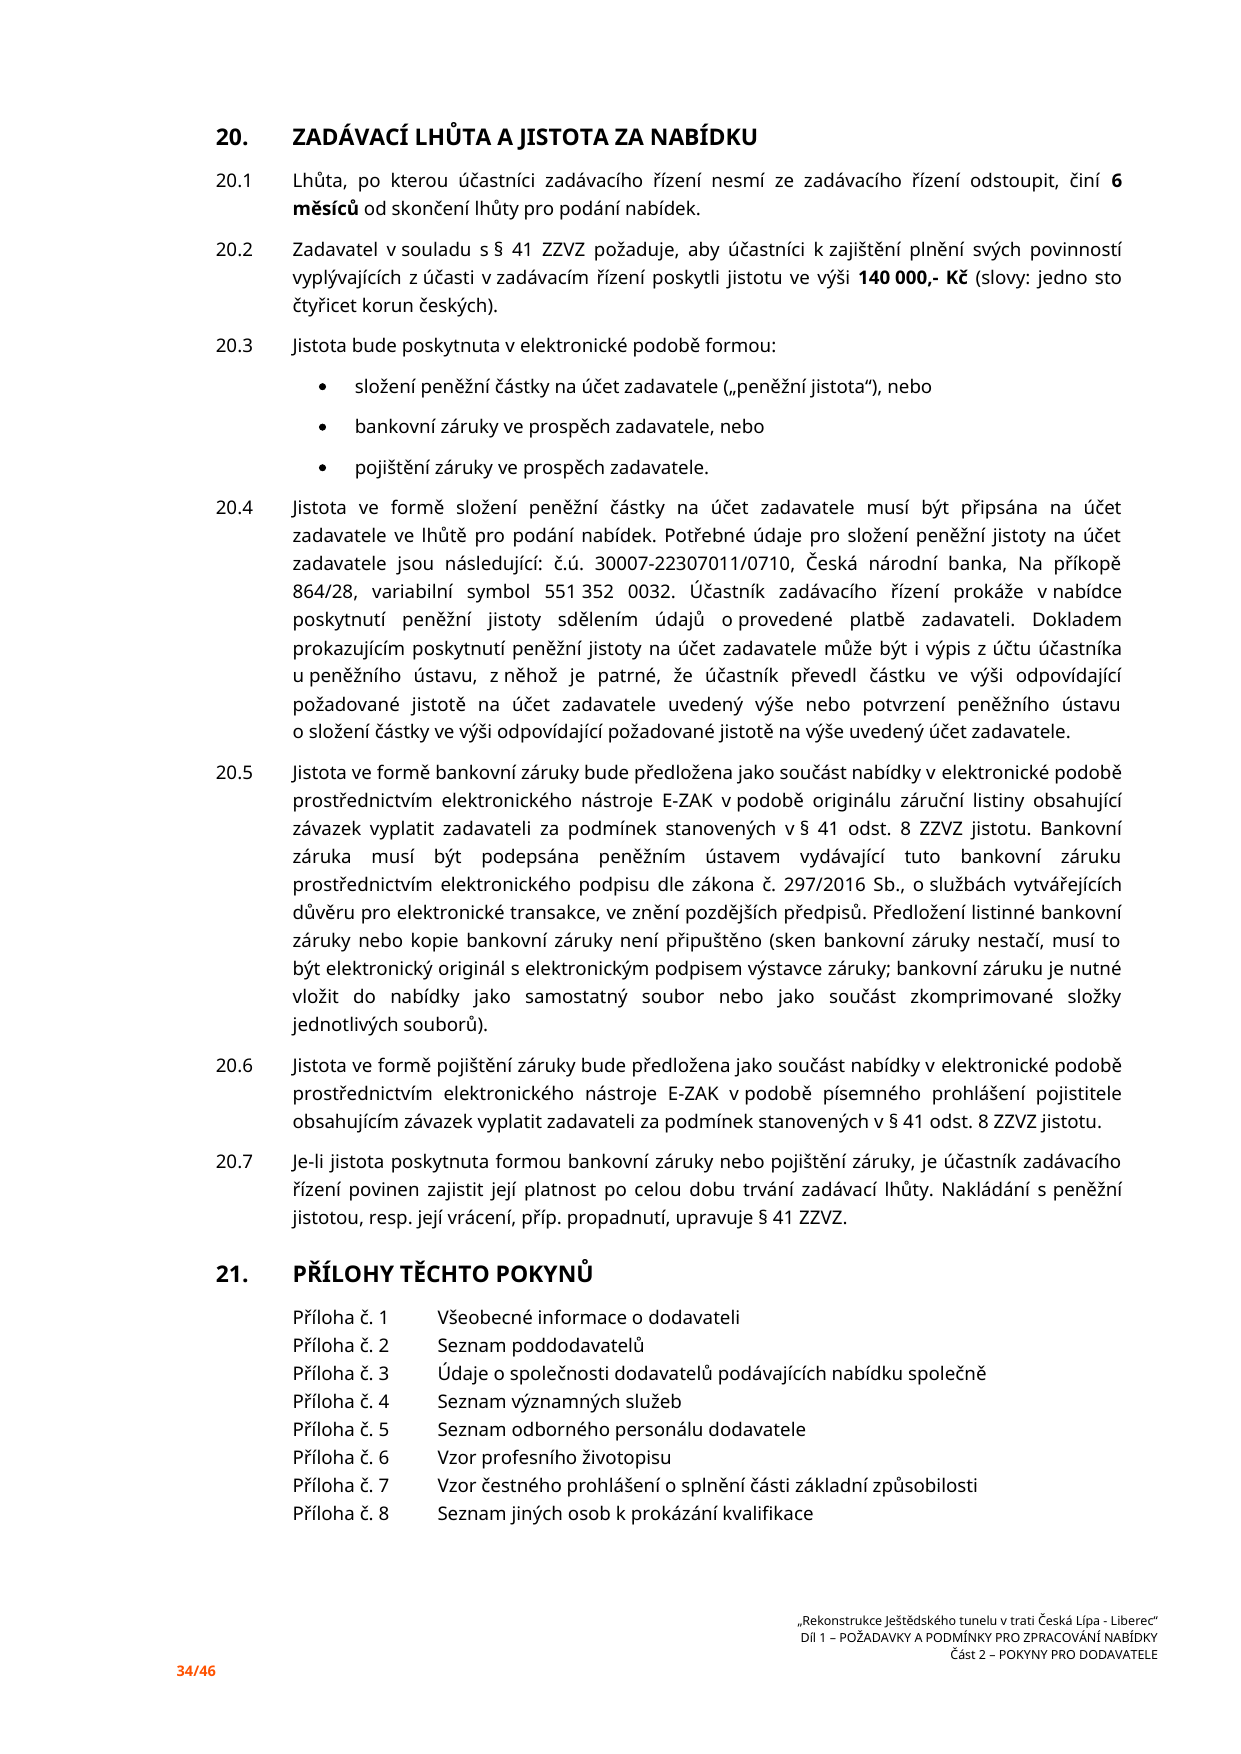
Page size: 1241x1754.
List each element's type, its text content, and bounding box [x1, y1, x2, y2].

text Lhůta, po kterou účastníci zadávacího řízení nesmí ze zadávacího řízení odstoupit, činí 6 měsíců od skončení lhůty pro podání nabídek. [216, 167, 1122, 221]
text Jistota ve formě složení peněžní částky na účet zadavatele musí být připsána na účet zadavatele ve lhůtě pro podání nabídek. Potřebné údaje pro složení peněžní jistoty na účet zadavatele jsou následující: č.ú. 30007-22307011/0710, Česká národní banka, Na příkopě 864/28, variabilní symbol 551 352 0032. Účastník zadávacího řízení prokáže v nabídce poskytnutí peněžní jistoty sdělením údajů o provedené platbě zadavateli. Dokladem prokazujícím poskytnutí peněžní jistoty na účet zadavatele může být i výpis z účtu účastníka u peněžního ústavu, z něhož je patrné, že účastník převedl částku ve výši odpovídající požadované jistotě na účet zadavatele uvedený výše nebo potvrzení peněžního ústavu o složení částky ve výši odpovídající požadované jistotě na výše uvedený účet zadavatele. [216, 495, 1122, 744]
text Zadavatel v souladu s § 41 ZZVZ požaduje, aby účastníci k zajištění plnění svých povinností vyplývajících z účasti v zadávacím řízení poskytli jistotu ve výši 140 000,- Kč (slovy: jedno sto čtyřicet korun českých). [216, 236, 1122, 318]
text ZADÁVACÍ LHŮTA A JISTOTA ZA NABÍDKU [216, 121, 1122, 152]
text Jistota ve formě bankovní záruky bude předložena jako součást nabídky v elektronické podobě prostřednictvím elektronického nástroje E-ZAK v podobě originálu záruční listiny obsahující závazek vyplatit zadavateli za podmínek stanovených v § 41 odst. 8 ZZVZ jistotu. Bankovní záruka musí být podepsána peněžním ústavem vydávající tuto bankovní záruku prostřednictvím elektronického podpisu dle zákona č. 297/2016 Sb., o službách vytvářejících důvěru pro elektronické transakce, ve znění pozdějších předpisů. Předložení listinné bankovní záruky nebo kopie bankovní záruky není připuštěno (sken bankovní záruky nestačí, musí to být elektronický originál s elektronickým podpisem výstavce záruky; bankovní záruku je nutné vložit do nabídky jako samostatný soubor nebo jako součást zkomprimované složky jednotlivých souborů). [216, 759, 1122, 1037]
text Příloha č. 2 Seznam poddodavatelů [292, 1333, 1122, 1358]
text pojištění záruky ve prospěch zadavatele. [319, 454, 1122, 480]
text Příloha č. 7 Vzor čestného prohlášení o splnění části základní způsobilosti [292, 1473, 1122, 1498]
text Příloha č. 1 Všeobecné informace o dodavateli [292, 1304, 1122, 1330]
text Příloha č. 5 Seznam odborného personálu dodavatele [292, 1417, 1122, 1442]
text Je-li jistota poskytnuta formou bankovní záruky nebo pojištění záruky, je účastník zadávacího řízení povinen zajistit její platnost po celou dobu trvání zadávací lhůty. Nakládání s peněžní jistotou, resp. její vrácení, příp. propadnutí, upravuje § 41 ZZVZ. [216, 1149, 1122, 1230]
text Jistota ve formě pojištění záruky bude předložena jako součást nabídky v elektronické podobě prostřednictvím elektronického nástroje E-ZAK v podobě písemného prohlášení pojistitele obsahujícím závazek vyplatit zadavateli za podmínek stanovených v § 41 odst. 8 ZZVZ jistotu. [216, 1052, 1122, 1134]
text Jistota bude poskytnuta v elektronické podobě formou: [216, 333, 1122, 358]
text složení peněžní částky na účet zadavatele („peněžní jistota“), nebo [319, 373, 1122, 399]
text Příloha č. 3 Údaje o společnosti dodavatelů podávajících nabídku společně [292, 1361, 1122, 1386]
text bankovní záruky ve prospěch zadavatele, nebo [319, 414, 1122, 439]
text Příloha č. 6 Vzor profesního životopisu [292, 1445, 1122, 1470]
text Příloha č. 4 Seznam významných služeb [292, 1389, 1122, 1414]
text Příloha č. 8 Seznam jiných osob k prokázání kvalifikace [292, 1501, 1122, 1526]
text PŘÍLOHY TĚCHTO POKYNŮ [216, 1258, 1122, 1289]
